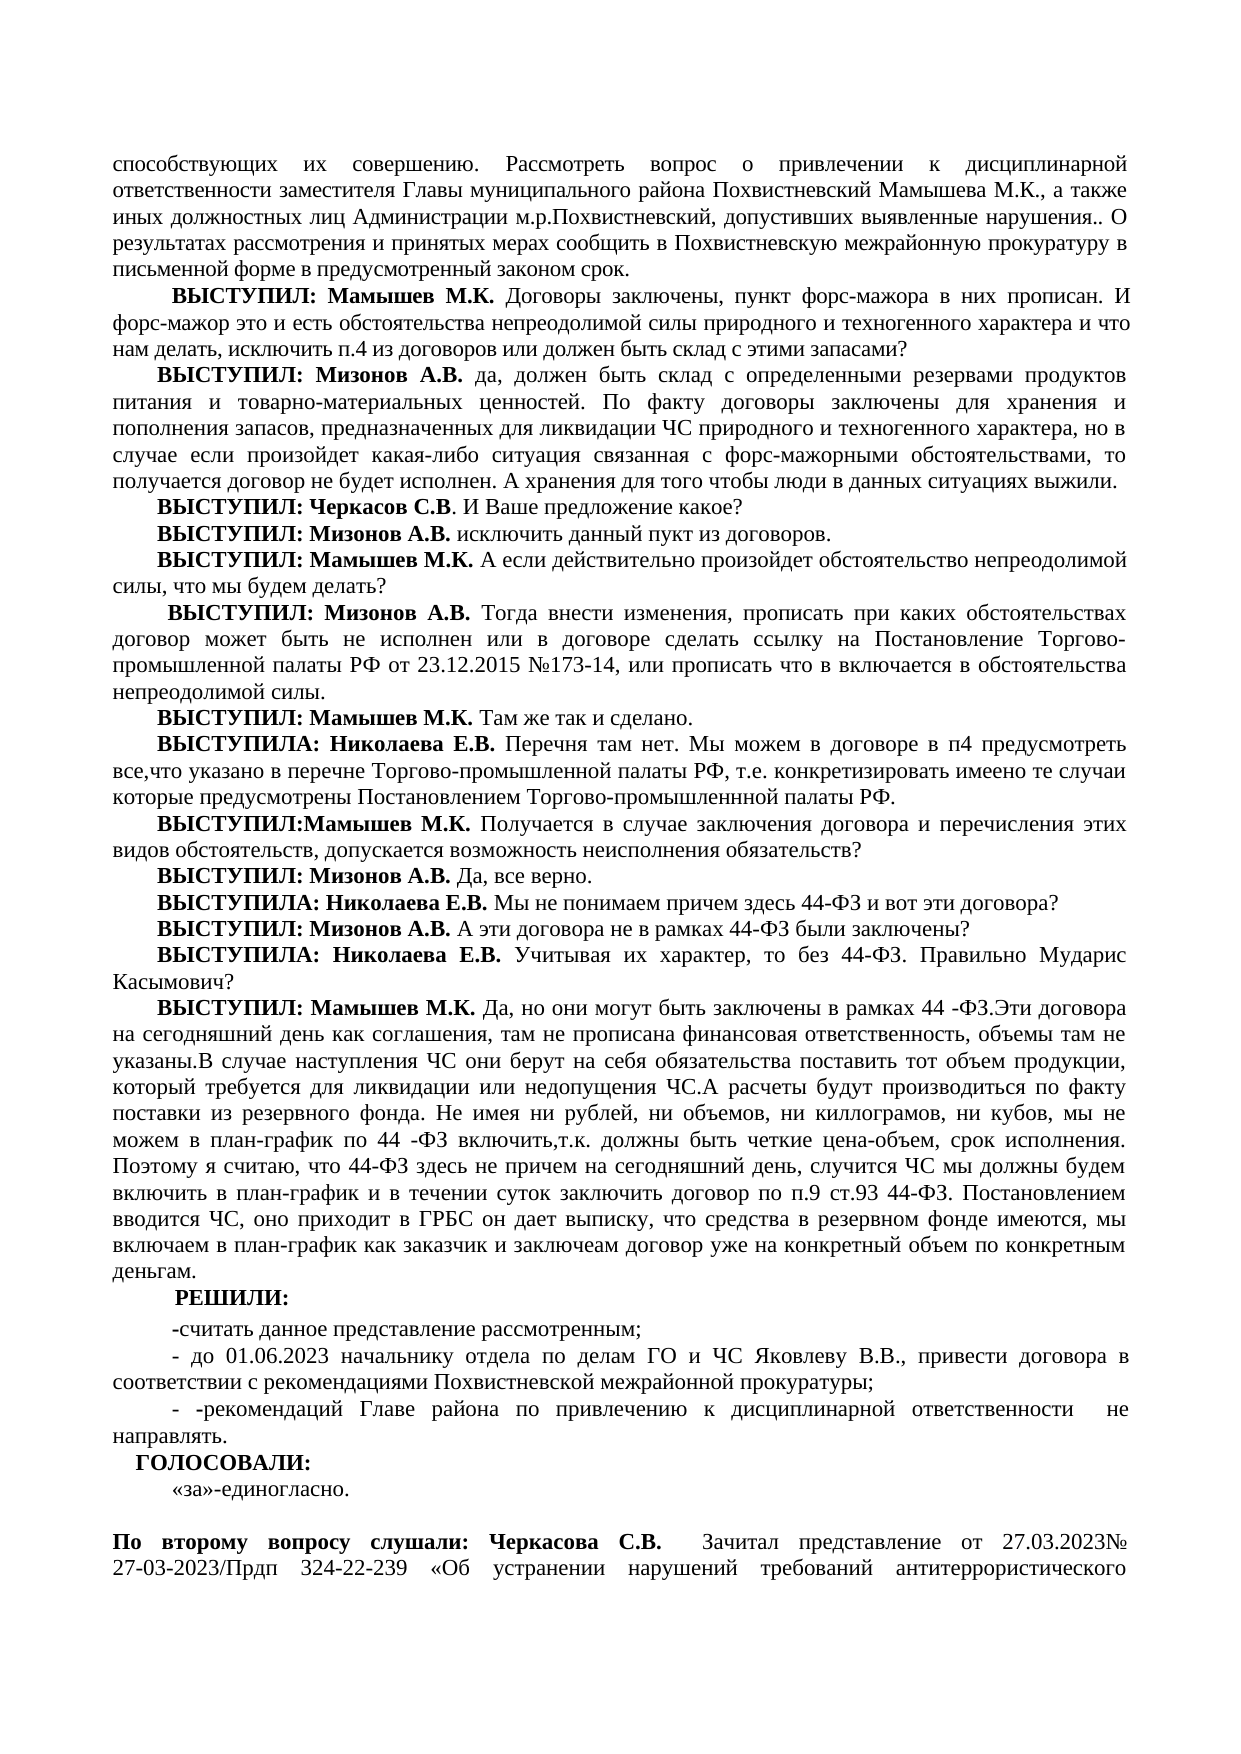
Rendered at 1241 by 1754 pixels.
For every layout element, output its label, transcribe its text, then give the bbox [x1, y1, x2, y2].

text «за»-единогласно. [112, 1475, 1128, 1502]
text ВЫСТУПИЛА: Николаева Е.В. Мы не понимаем причем здесь 44-ФЗ и вот эти договора? [112, 889, 1128, 915]
text - до 01.06.2023 начальнику отдела по делам ГО и ЧС Яковлеву В.В., привести договора в соответствии с рекомендациями Похвистневской межрайонной прокуратуры; [112, 1342, 1131, 1395]
text -считать данное представление рассмотренным; [112, 1315, 1131, 1341]
text ВЫСТУПИЛ: Мизонов А.В. Да, все верно. [112, 862, 1128, 889]
text ВЫСТУПИЛ: Мизонов А.В. А эти договора не в рамках 44-ФЗ были заключены? [112, 915, 1128, 941]
text РЕШИЛИ: [112, 1284, 1128, 1310]
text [112, 1528, 1128, 1581]
text ВЫСТУПИЛ: Мизонов А.В. исключить данный пукт из договоров. [112, 520, 1128, 546]
text ВЫСТУПИЛ: Мамышев М.К. Там же так и сделано. [112, 704, 1128, 731]
text ГОЛОСОВАЛИ: [112, 1449, 1086, 1475]
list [112, 150, 1128, 282]
text ВЫСТУПИЛА: Николаева Е.В. Перечня там нет. Мы можем в договоре в п4 предусмотреть все,что указано в перечне Торгово-промышленной палаты РФ, т.е. конкретизировать имеено те случаи которые предусмотрены Постановлением Торгово-промышленнной палаты РФ. [112, 731, 1128, 809]
text - -рекомендаций Главе района по привлечению к дисциплинарной ответственности не направлять. [112, 1395, 1131, 1448]
text ВЫСТУПИЛ: Мизонов А.В. Тогда внести изменения, прописать при каких обстоятельствах договор может быть не исполнен или в договоре сделать ссылку на Постановление Торгово-промышленной палаты РФ от 23.12.2015 №173-14, или прописать что в включается в обстоятельства непреодолимой силы. [112, 599, 1128, 704]
text ВЫСТУПИЛ: Мамышев М.К. Договоры заключены, пункт форс-мажора в них прописан. И форс-мажор это и есть обстоятельства непреодолимой силы природного и техногенного характера и что нам делать, исключить п.4 из договоров или должен быть склад с этими запасами? [112, 282, 1131, 362]
text ВЫСТУПИЛ: Черкасов С.В. И Ваше предложение какое? [112, 493, 1128, 520]
text ВЫСТУПИЛ: Мамышев М.К. Да, но они могут быть заключены в рамках 44 -ФЗ.Эти договора на сегодняшний день как соглашения, там не прописана финансовая ответственность, объемы там не указаны.В случае наступления ЧС они берут на себя обязательства поставить тот объем продукции, который требуется для ликвидации или недопущения ЧС.А расчеты будут производиться по факту поставки из резервного фонда. Не имея ни рублей, ни объемов, ни киллограмов, ни кубов, мы не можем в план-график по 44 -ФЗ включить,т.к. должны быть четкие цена-объем, срок исполнения. Поэтому я считаю, что 44-ФЗ здесь не причем на сегодняшний день, случится ЧС мы должны будем включить в план-график и в течении суток заключить договор по п.9 ст.93 44-ФЗ. Постановлением вводится ЧС, оно приходит в ГРБС он дает выписку, что средства в резервном фонде имеются, мы включаем в план-график как заказчик и заключеам договор уже на конкретный объем по конкретным деньгам. [112, 994, 1128, 1284]
text ВЫСТУПИЛ:Мамышев М.К. Получается в случае заключения договора и перечисления этих видов обстоятельств, допускается возможность неисполнения обязательств? [112, 809, 1128, 862]
text ВЫСТУПИЛ: Мизонов А.В. да, должен быть склад с определенными резервами продуктов питания и товарно-материальных ценностей. По факту договоры заключены для хранения и пополнения запасов, предназначенных для ликвидации ЧС природного и техногенного характера, но в случае если произойдет какая-либо ситуация связанная с форс-мажорными обстоятельствами, то получается договор не будет исполнен. А хранения для того чтобы люди в данных ситуациях выжили. [112, 362, 1128, 493]
text ВЫСТУПИЛ: Мамышев М.К. А если действительно произойдет обстоятельство непреодолимой силы, что мы будем делать? [112, 546, 1128, 599]
text ВЫСТУПИЛА: Николаева Е.В. Учитывая их характер, то без 44-ФЗ. Правильно Мударис Касымович? [112, 941, 1128, 994]
